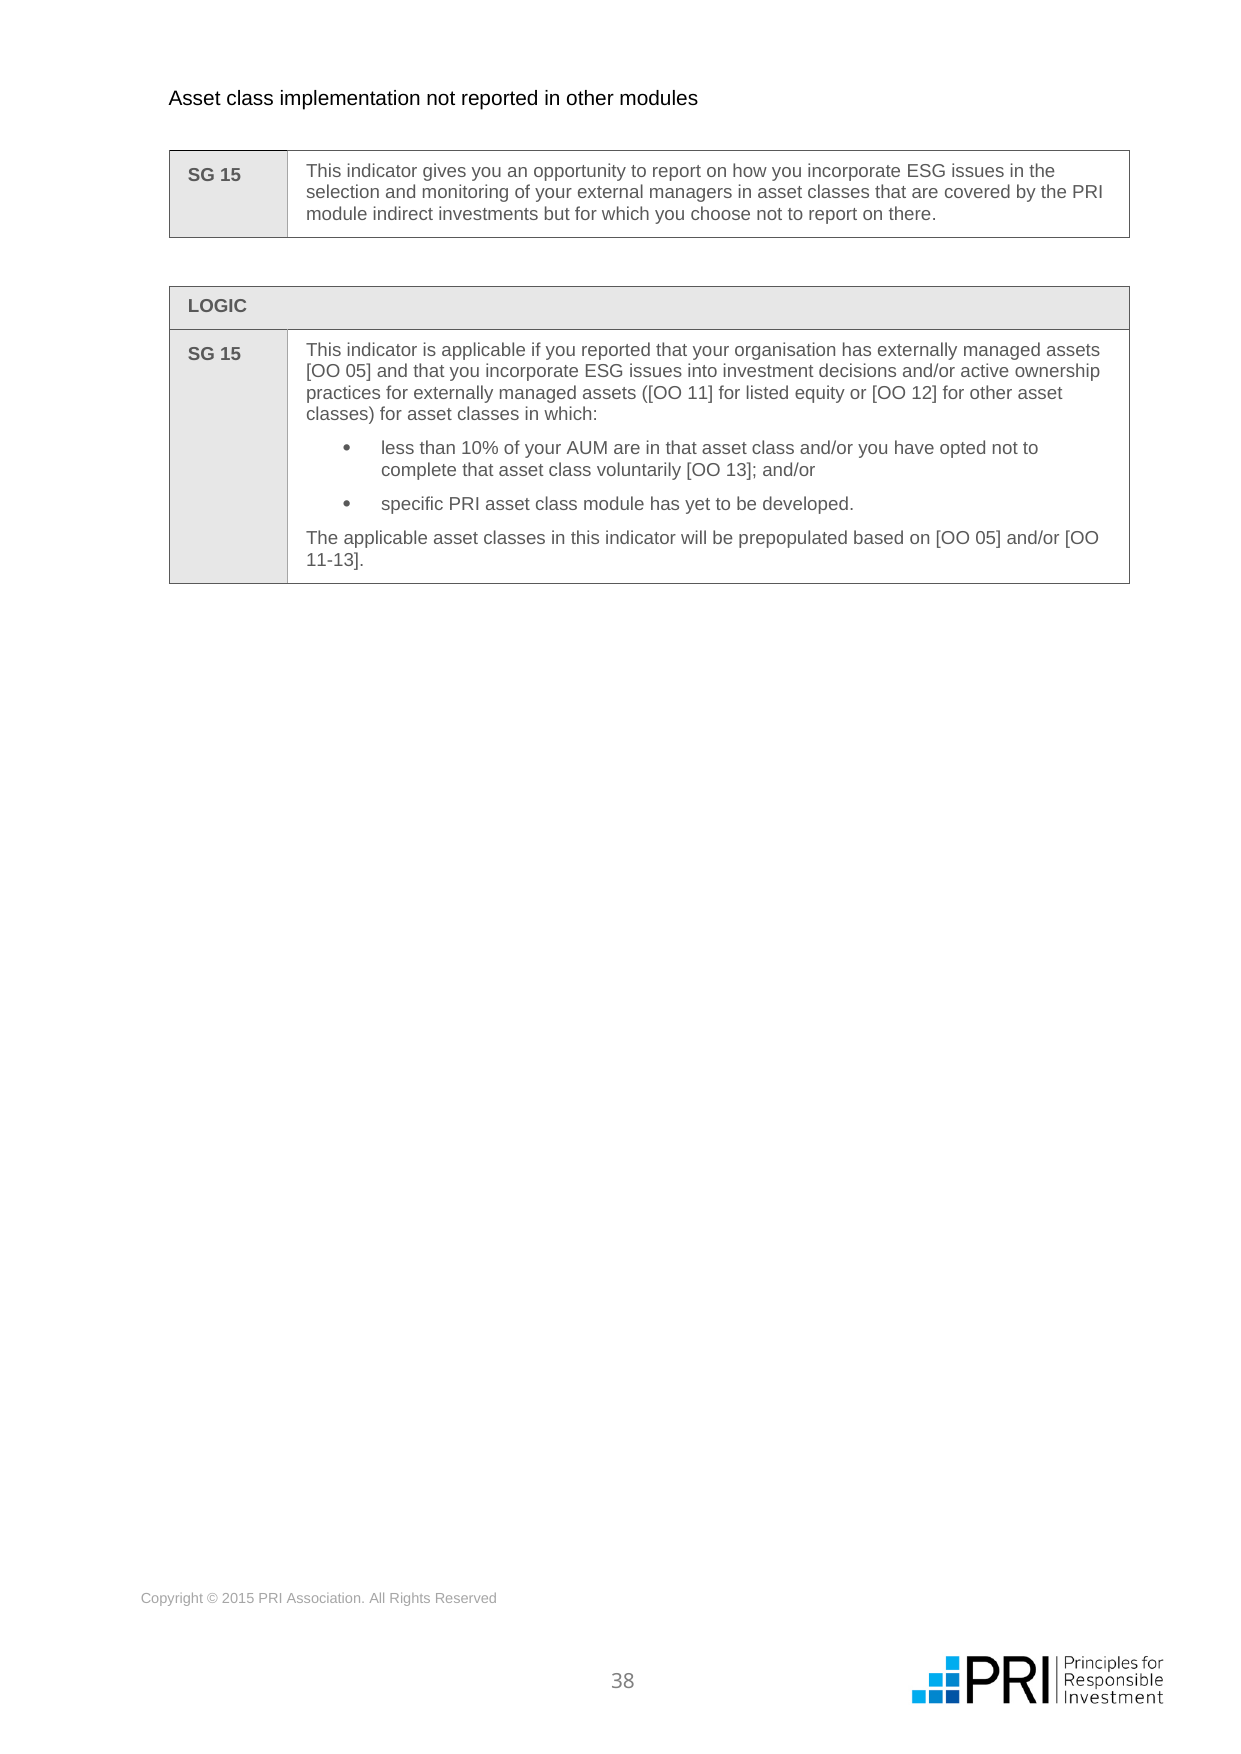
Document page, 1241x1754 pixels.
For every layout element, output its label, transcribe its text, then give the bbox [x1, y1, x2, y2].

table_cell SG 15 [170, 330, 287, 583]
table_header LOGIC [170, 287, 1129, 329]
table_cell This indicator is applicable if you reported that your organisation has externally managed assets [OO 05] and that you incorporate ESG issues into investment decisions and/or active ownership practices for externally managed assets ([OO 11] for listed equity or [OO 12] for other asset classes) for asset classes in which: less than 10% of your AUM are in that asset class and/or you have opted not to complete that asset class voluntarily [OO 13]; and/or specific PRI asset class module has yet to be developed. The applicable asset classes in this indicator will be prepopulated based on [OO 05] and/or [OO 11-13]. [288, 330, 1129, 583]
picture [616, 1581, 1241, 1754]
table_cell This indicator gives you an opportunity to report on how you incorporate ESG issues in the selection and monitoring of your external managers in asset classes that are covered by the PRI module indirect investments but for which you choose not to report on there. [288, 151, 1129, 237]
table_cell SG 15 [170, 151, 287, 237]
